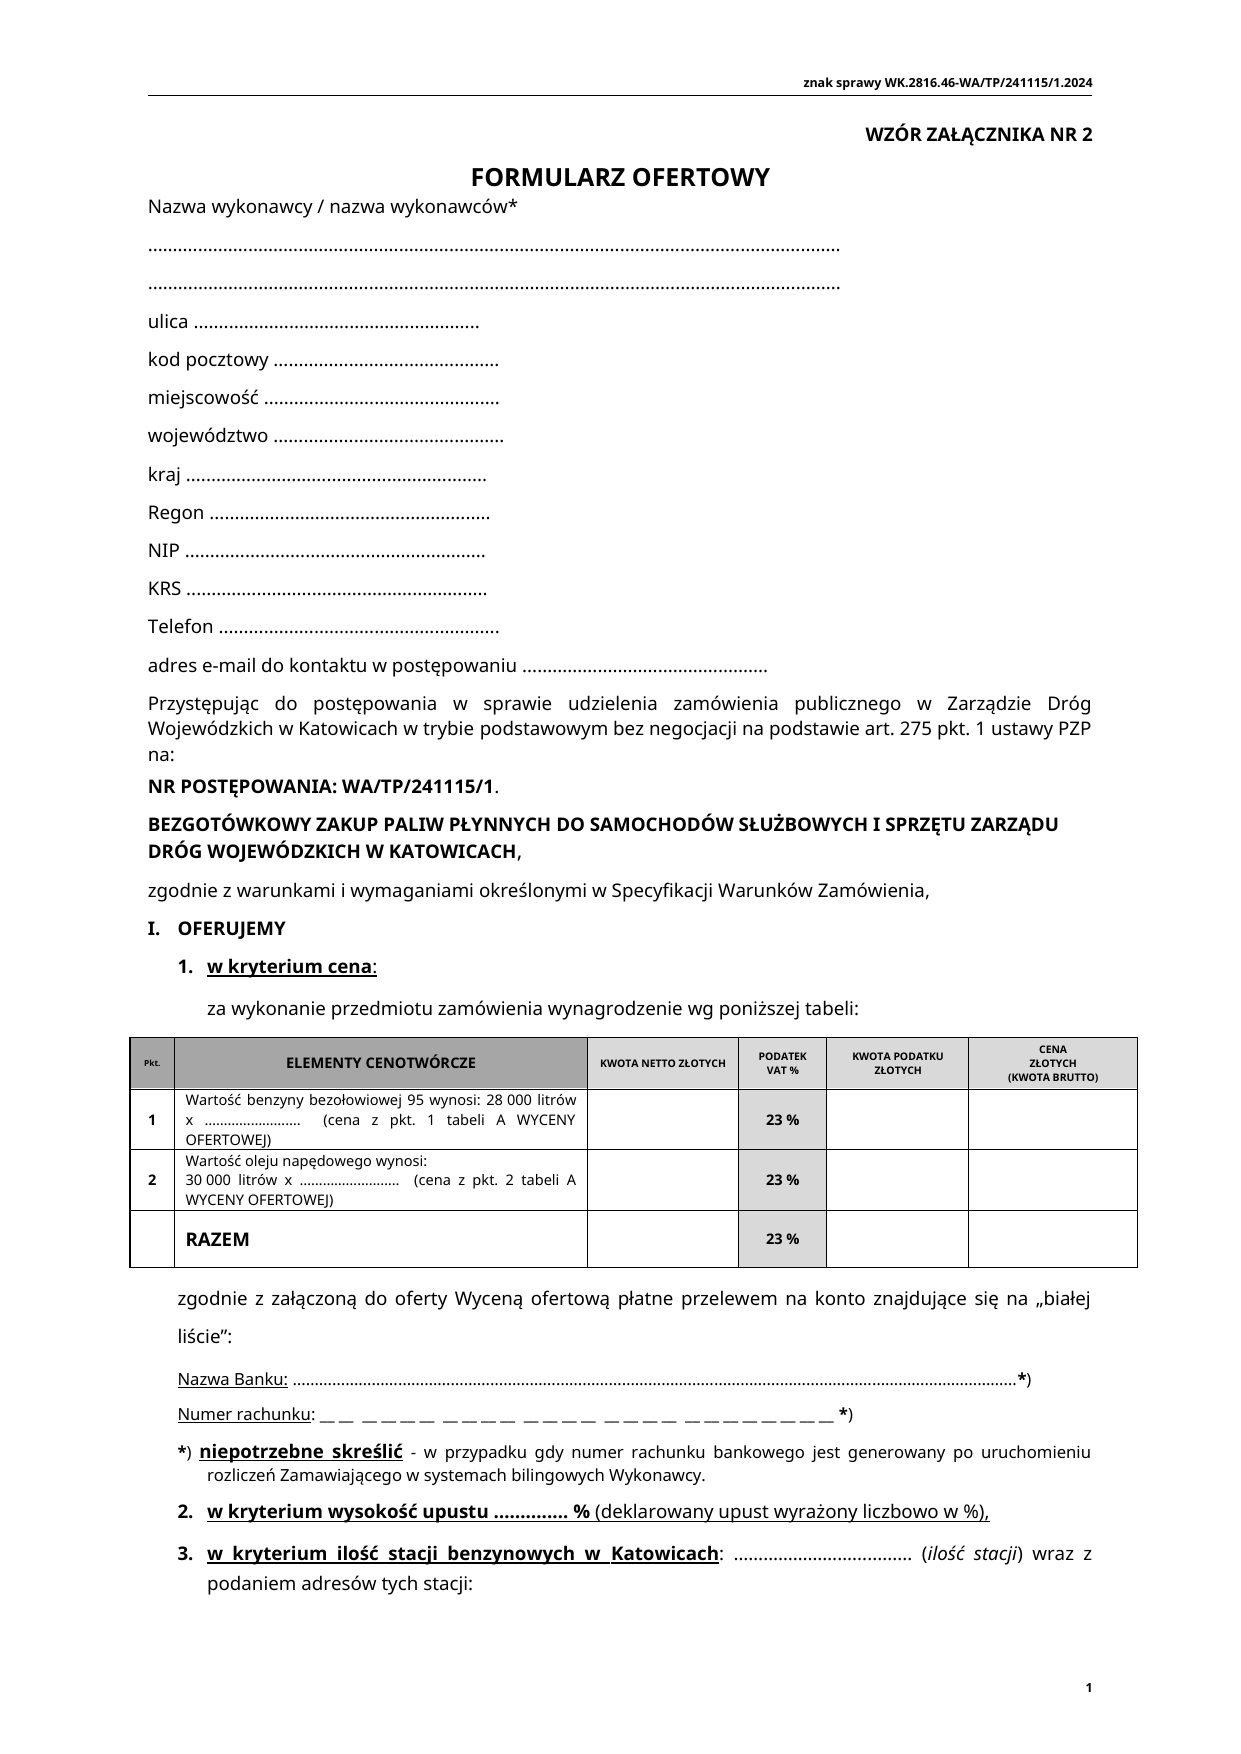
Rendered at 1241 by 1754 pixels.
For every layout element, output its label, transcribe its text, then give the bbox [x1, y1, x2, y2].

table_cell [827, 1090, 968, 1149]
text FORMULARZ OFERTOWY [148, 159, 1092, 193]
list w kryterium wysokość upustu ………..… % (deklarowany upust wyrażony liczbowo w %), [177, 1499, 1092, 1524]
table_cell [827, 1150, 968, 1210]
list w kryterium cena: [177, 953, 1092, 979]
text .......................................................................................................................................... [148, 270, 1092, 295]
table_cell Wartość benzyny bezołowiowej 95 wynosi: 28 000 litrów x ……………………. (cena z pkt. 1 tabeli A WYCENY OFERTOWEJ) [175, 1090, 587, 1149]
text kod pocztowy ............................................. [148, 346, 1092, 372]
text Nazwa Banku: …………………………………………………………………………………………………………………………………………………*) [177, 1368, 1092, 1390]
text KRS ............................................................ [148, 576, 1092, 601]
text adres e-mail do kontaktu w postępowaniu ................................................. [148, 652, 1092, 677]
text Przystępując do postępowania w sprawie udzielenia zamówienia publicznego w Zarządzie Dróg Wojewódzkich w Katowicach w trybie podstawowym bez negocjacji na podstawie art. 275 pkt. 1 ustawy PZP na: [148, 690, 1092, 767]
table_cell Wartość oleju napędowego wynosi: 30 000 litrów x …………………….. (cena z pkt. 2 tabeli A WYCENY OFERTOWEJ) [175, 1150, 587, 1210]
title WZÓR ZAŁĄCZNIKA NR 2 [148, 121, 1092, 147]
text Telefon ........................................................ [148, 614, 1092, 639]
text za wykonanie przedmiotu zamówienia wynagrodzenie wg poniższej tabeli: [207, 995, 1092, 1021]
table_header ELEMENTY CENOTWÓRCZE [175, 1038, 587, 1088]
table_cell 23 % [739, 1090, 826, 1149]
text kraj ............................................................ [148, 461, 1092, 486]
table_cell [969, 1150, 1137, 1210]
text *) niepotrzebne skreślić - w przypadku gdy numer rachunku bankowego jest generowany po uruchomieniu rozliczeń Zamawiającego w systemach bilingowych Wykonawcy. [177, 1438, 1092, 1486]
text ..…..................................................................................................................................... [148, 231, 1092, 257]
table_cell [131, 1211, 174, 1267]
table_cell [969, 1090, 1137, 1149]
table_header KWOTA PODATKU ZŁOTYCH [827, 1038, 968, 1088]
text województwo .............................................. [148, 423, 1092, 448]
text Numer rachunku: __ __ __ __ __ __ __ __ __ __ __ __ __ __ __ __ __ __ __ __ __ __ __ __ __ __ *) [177, 1403, 1092, 1426]
text zgodnie z warunkami i wymaganiami określonymi w Specyfikacji Warunków Zamówienia, [148, 877, 1092, 903]
table_header Pkt. [131, 1038, 174, 1088]
text BEZGOTÓWKOWY ZAKUP PALIW PŁYNNYCH DO SAMOCHODÓW SŁUŻBOWYCH I SPRZĘTU ZARZĄDU DRÓG WOJEWÓDZKICH W KATOWICACH, [148, 811, 1092, 865]
table_cell [827, 1211, 968, 1267]
table_cell [588, 1211, 738, 1267]
table_cell [969, 1211, 1137, 1267]
text NIP ............................................................ [148, 537, 1092, 563]
table_header KWOTA NETTO ZŁOTYCH [588, 1038, 738, 1088]
text miejscowość ............................................... [148, 384, 1092, 410]
list OFERUJEMY [148, 916, 1092, 941]
table_cell [588, 1150, 738, 1210]
text ulica ......................................................... [148, 308, 1092, 333]
table_cell 1 [131, 1090, 174, 1149]
text zgodnie z załączoną do oferty Wyceną ofertową płatne przelewem na konto znajdujące się na „białej liście”: [177, 1285, 1092, 1349]
table_cell [588, 1090, 738, 1149]
table_header CENA ZŁOTYCH (KWOTA BRUTTO) [969, 1038, 1137, 1088]
table_cell 2 [131, 1150, 174, 1210]
table_header PODATEK VAT % [739, 1038, 826, 1088]
list w kryterium ilość stacji benzynowych w Katowicach: ……………………............ (ilość stacji) wraz z podaniem adresów tych stacji: [177, 1541, 1092, 1595]
subtitle NR POSTĘPOWANIA: WA/TP/241115/1. [148, 773, 1092, 798]
table_cell 23 % [739, 1211, 826, 1267]
text Regon ........................................................ [148, 499, 1092, 524]
text Nazwa wykonawcy / nazwa wykonawców* [148, 193, 1092, 219]
table_cell RAZEM [175, 1211, 587, 1267]
table_cell 23 % [739, 1150, 826, 1210]
